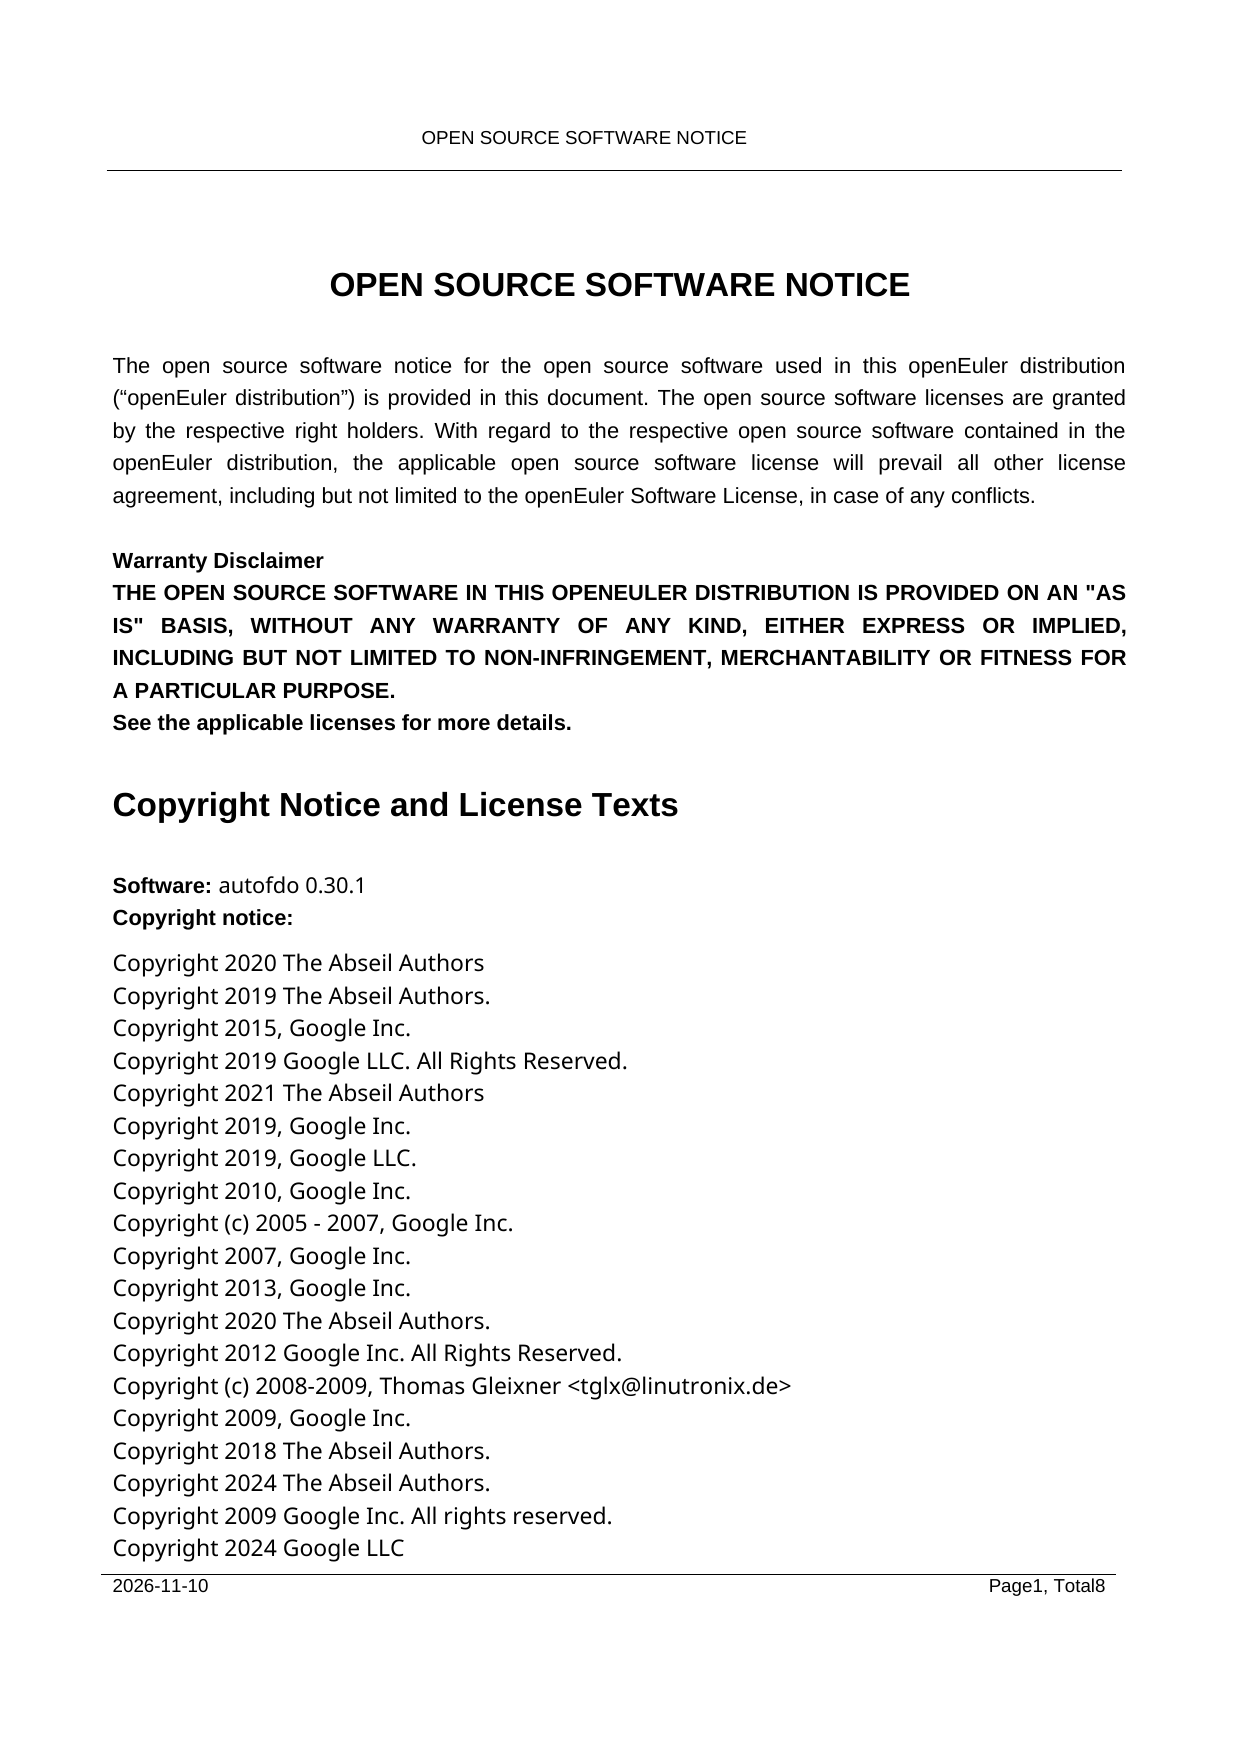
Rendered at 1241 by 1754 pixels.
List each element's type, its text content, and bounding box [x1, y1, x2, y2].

text The open source software notice for the open source software used in this openEuler distribution (“openEuler distribution”) is provided in this document. The open source software licenses are granted by the respective right holders. With regard to the respective open source software contained in the openEuler distribution, the applicable open source software license will prevail all other license agreement, including but not limited to the openEuler Software License, in case of any conflicts. [112, 349, 1128, 511]
text OPEN SOURCE SOFTWARE NOTICE [112, 251, 1128, 316]
text THE OPEN SOURCE SOFTWARE IN THIS OPENEULER DISTRIBUTION IS PROVIDED ON AN "AS IS" BASIS, WITHOUT ANY WARRANTY OF ANY KIND, EITHER EXPRESS OR IMPLIED, INCLUDING BUT NOT LIMITED TO NON-INFRINGEMENT, MERCHANTABILITY OR FITNESS FOR A PARTICULAR PURPOSE. See the applicable licenses for more details. [112, 576, 1128, 739]
text Warranty Disclaimer [112, 544, 1128, 576]
title Software: autofdo 0.30.1 [112, 869, 1128, 901]
text Copyright notice: [112, 901, 1128, 934]
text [112, 947, 1128, 1564]
text Copyright Notice and License Texts [112, 771, 1128, 836]
